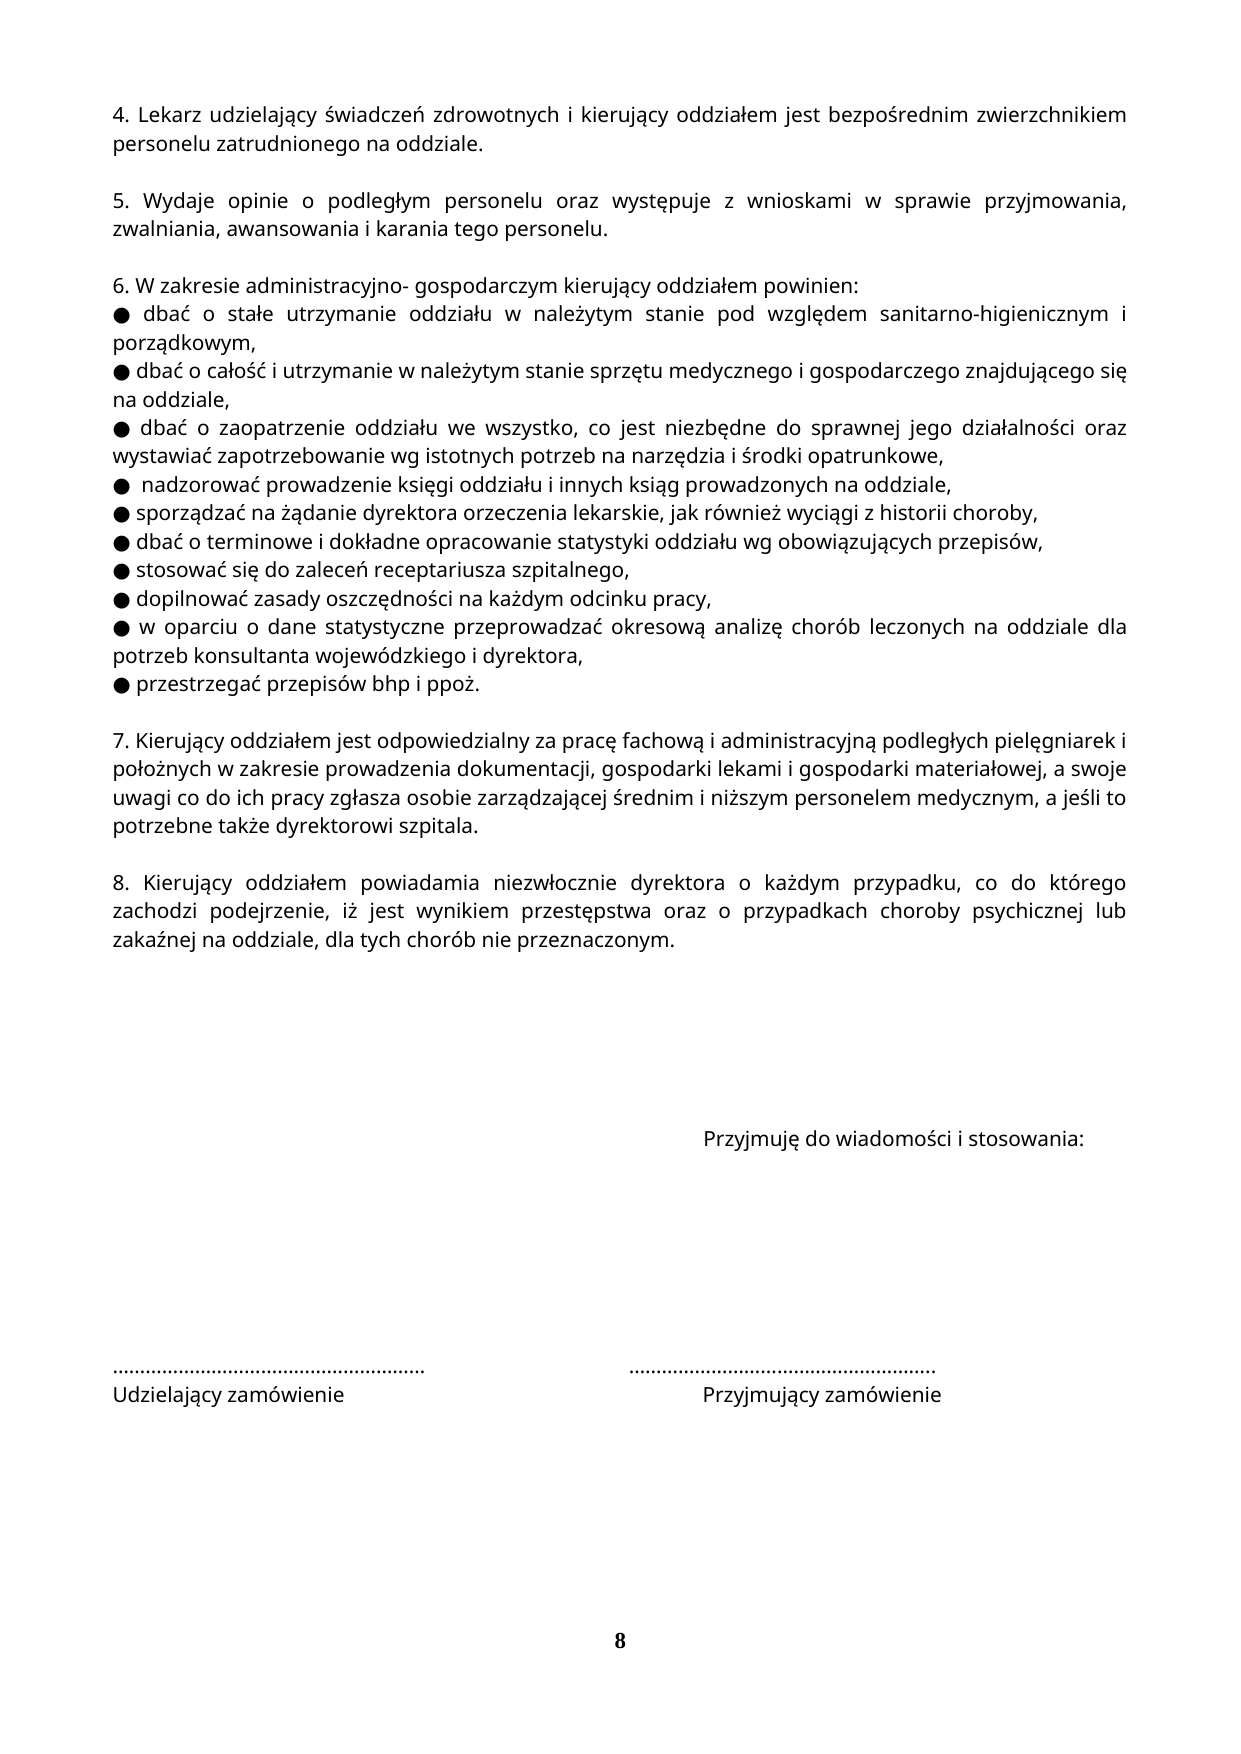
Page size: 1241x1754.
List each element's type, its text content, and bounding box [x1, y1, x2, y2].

text 4. Lekarz udzielający świadczeń zdrowotnych i kierujący oddziałem jest bezpośrednim zwierzchnikiem personelu zatrudnionego na oddziale. [112, 100, 1128, 157]
text 7. Kierujący oddziałem jest odpowiedzialny za pracę fachową i administracyjną podległych pielęgniarek i położnych w zakresie prowadzenia dokumentacji, gospodarki lekami i gospodarki materiałowej, a swoje uwagi co do ich pracy zgłasza osobie zarządzającej średnim i niższym personelem medycznym, a jeśli to potrzebne także dyrektorowi szpitala. [112, 726, 1128, 840]
text ● dbać o całość i utrzymanie w należytym stanie sprzętu medycznego i gospodarczego znajdującego się na oddziale, [112, 356, 1128, 413]
text ● sporządzać na żądanie dyrektora orzeczenia lekarskie, jak również wyciągi z historii choroby, [112, 498, 1128, 527]
text 6. W zakresie administracyjno- gospodarczym kierujący oddziałem powinien: [112, 271, 1128, 299]
text ● nadzorować prowadzenie księgi oddziału i innych ksiąg prowadzonych na oddziale, [112, 470, 1128, 498]
text ● w oparciu o dane statystyczne przeprowadzać okresową analizę chorób leczonych na oddziale dla potrzeb konsultanta wojewódzkiego i dyrektora, [112, 612, 1128, 669]
text Przyjmuję do wiadomości i stosowania: [703, 1124, 1128, 1153]
text ● dbać o zaopatrzenie oddziału we wszystko, co jest niezbędne do sprawnej jego działalności oraz wystawiać zapotrzebowanie wg istotnych potrzeb na narzędzia i środki opatrunkowe, [112, 413, 1128, 470]
text ● dbać o terminowe i dokładne opracowanie statystyki oddziału wg obowiązujących przepisów, [112, 527, 1128, 555]
text Udzielający zamówienie Przyjmujący zamówienie [112, 1380, 1128, 1408]
text 8. Kierujący oddziałem powiadamia niezwłocznie dyrektora o każdym przypadku, co do którego zachodzi podejrzenie, iż jest wynikiem przestępstwa oraz o przypadkach choroby psychicznej lub zakaźnej na oddziale, dla tych chorób nie przeznaczonym. [112, 868, 1128, 953]
text ………………………………………………… ……………………………………………….. [112, 1352, 1128, 1380]
text ● dbać o stałe utrzymanie oddziału w należytym stanie pod względem sanitarno-higienicznym i porządkowym, [112, 299, 1128, 356]
text ● przestrzegać przepisów bhp i ppoż. [112, 669, 1128, 698]
text ● stosować się do zaleceń receptariusza szpitalnego, [112, 555, 1128, 584]
text 5. Wydaje opinie o podległym personelu oraz występuje z wnioskami w sprawie przyjmowania, zwalniania, awansowania i karania tego personelu. [112, 186, 1128, 243]
text ● dopilnować zasady oszczędności na każdym odcinku pracy, [112, 584, 1128, 612]
